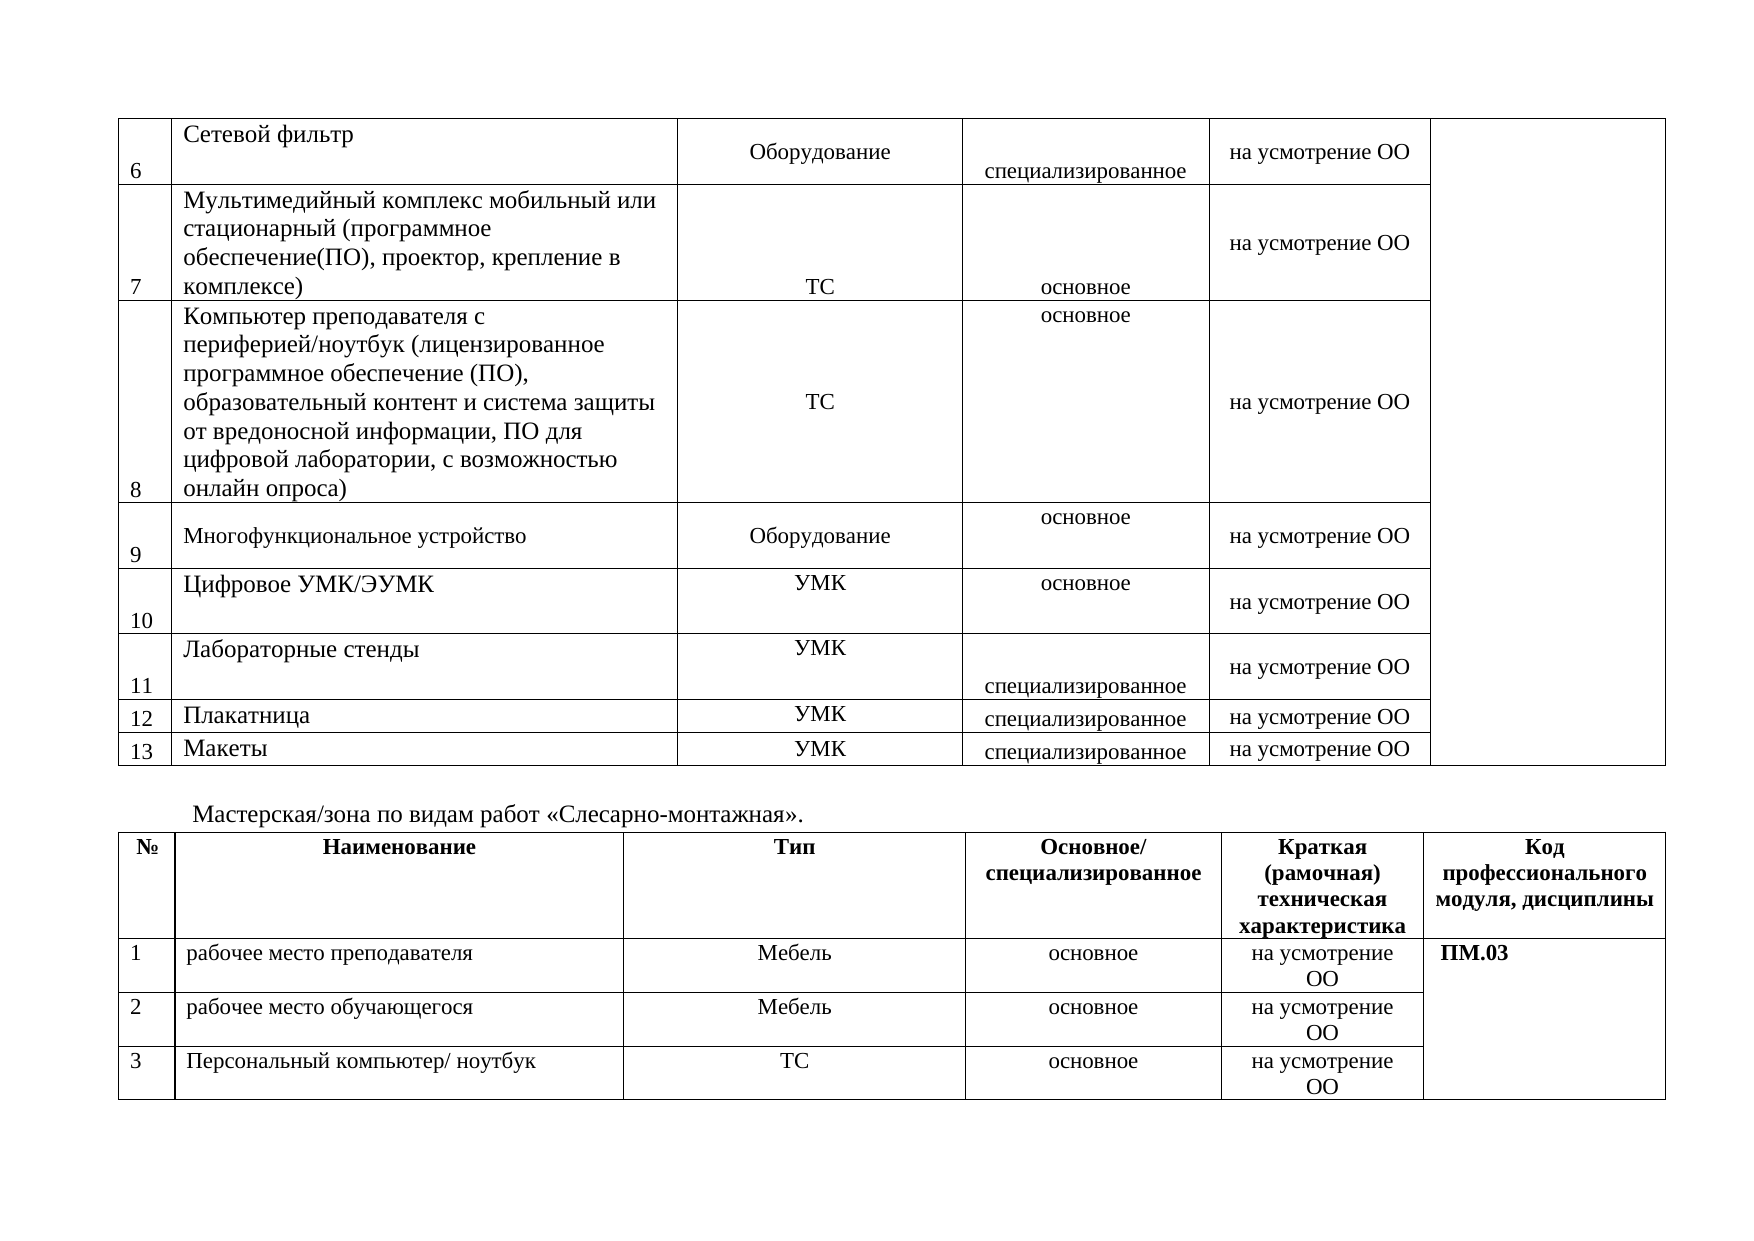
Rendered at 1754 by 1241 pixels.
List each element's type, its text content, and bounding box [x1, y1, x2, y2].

table_cell Компьютер преподавателя с периферией/ноутбук (лицензированное программное обеспечение (ПО), образовательный контент и система защиты от вредоносной информации, ПО для цифровой лаборатории, с возможностью онлайн опроса) [172, 301, 677, 502]
table_cell основное [963, 185, 1209, 300]
table_cell основное [966, 939, 1221, 992]
table_cell Персональный компьютер/ ноутбук [176, 1047, 623, 1099]
table_cell 1 [119, 939, 174, 992]
table_cell 10 [119, 569, 171, 633]
table_cell Мультимедийный комплекс мобильный или стационарный (программное обеспечение(ПО), проектор, крепление в комплексе) [172, 185, 677, 300]
table_header Наименование [176, 833, 623, 938]
table_cell на усмотрение ОО [1210, 503, 1430, 568]
table_cell основное [966, 993, 1221, 1046]
table_cell 3 [119, 1047, 174, 1099]
table_cell рабочее место обучающегося [176, 993, 623, 1046]
table_cell на усмотрение ОО [1222, 993, 1423, 1046]
table_cell ТС [678, 185, 962, 300]
table_cell на усмотрение ОО [1210, 185, 1430, 300]
table_cell Оборудование [678, 503, 962, 568]
table_cell на усмотрение ОО [1210, 301, 1430, 502]
table_cell на усмотрение ОО [1222, 939, 1423, 992]
table_cell специализированное [963, 634, 1209, 699]
table_cell специализированное [963, 119, 1209, 184]
text Мастерская/зона по видам работ «Слесарно-монтажная». [118, 799, 1665, 827]
table_cell Мебель [624, 993, 965, 1046]
table_cell 2 [119, 993, 174, 1046]
table_header Краткая (рамочная) техническая характеристика [1222, 833, 1423, 938]
table_cell Сетевой фильтр [172, 119, 677, 184]
table_cell Оборудование [678, 119, 962, 184]
table_cell 12 [119, 700, 171, 732]
table_cell УМК [678, 569, 962, 633]
table_cell на усмотрение ОО [1210, 634, 1430, 699]
table_cell на усмотрение ОО [1210, 119, 1430, 184]
table_header № [119, 833, 174, 938]
table_header Основное/ специализированное [966, 833, 1221, 938]
table_cell основное [963, 301, 1209, 502]
table_cell Плакатница [172, 700, 677, 732]
table_cell ТС [678, 301, 962, 502]
table_cell 13 [119, 733, 171, 764]
table_cell Цифровое УМК/ЭУМК [172, 569, 677, 633]
table_cell Многофункциональное устройство [172, 503, 677, 568]
table_cell 8 [119, 301, 171, 502]
table_cell специализированное [963, 700, 1209, 732]
table_cell УМК [678, 634, 962, 699]
table_cell на усмотрение ОО [1210, 733, 1430, 764]
table_cell Макеты [172, 733, 677, 764]
table_cell на усмотрение ОО [1222, 1047, 1423, 1099]
table_cell на усмотрение ОО [1210, 700, 1430, 732]
table_cell УМК [678, 733, 962, 764]
table_header Код профессионального модуля, дисциплины [1424, 833, 1665, 938]
table_cell основное [966, 1047, 1221, 1099]
table_cell 7 [119, 185, 171, 300]
table_cell Лабораторные стенды [172, 634, 677, 699]
table_cell основное [963, 569, 1209, 633]
table_cell на усмотрение ОО [1210, 569, 1430, 633]
table_cell 6 [119, 119, 171, 184]
table_cell УМК [678, 700, 962, 732]
table_header Тип [624, 833, 965, 938]
table_cell ПМ.03 [1424, 939, 1665, 1099]
table_cell ТС [624, 1047, 965, 1099]
table_cell основное [963, 503, 1209, 568]
table_cell 11 [119, 634, 171, 699]
table_cell Мебель [624, 939, 965, 992]
table_cell 9 [119, 503, 171, 568]
table_cell специализированное [963, 733, 1209, 764]
table_cell рабочее место преподавателя [176, 939, 623, 992]
